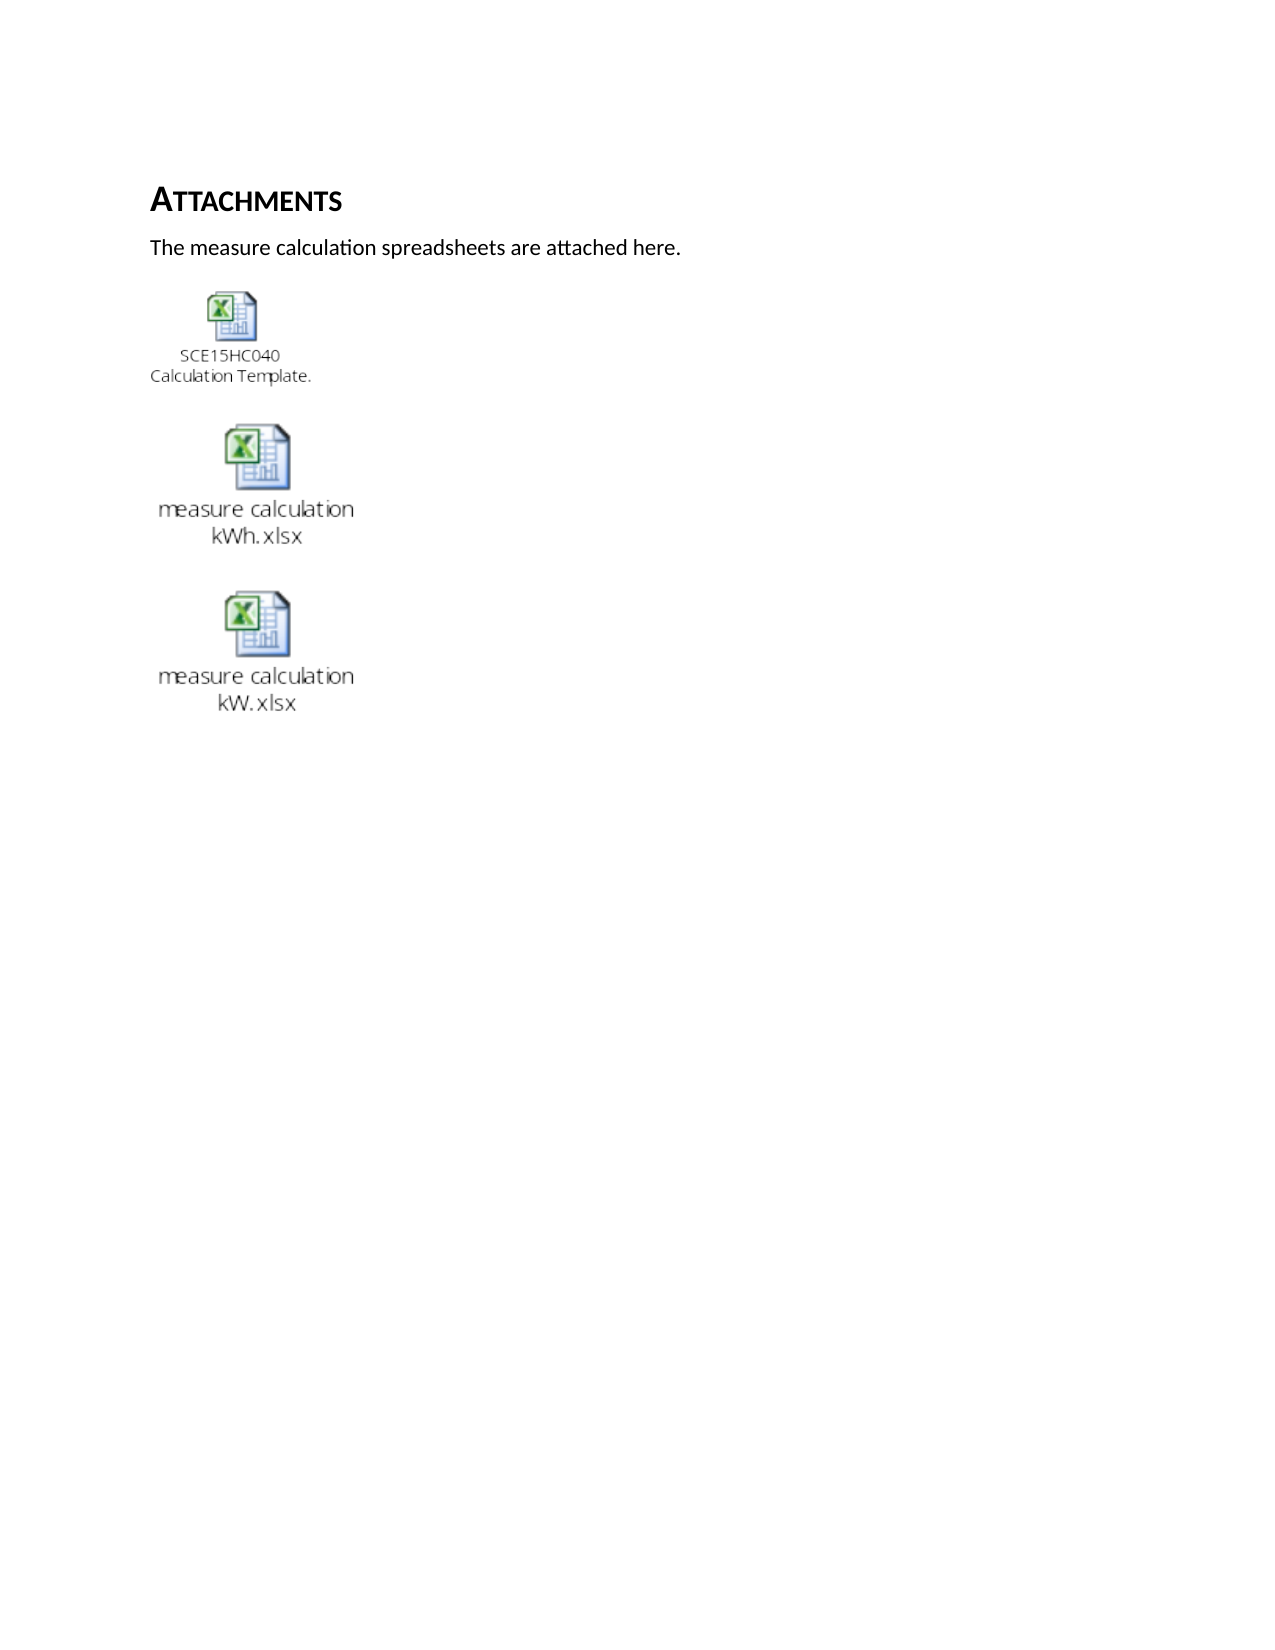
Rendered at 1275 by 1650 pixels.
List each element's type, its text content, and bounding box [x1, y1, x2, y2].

subtitle Attachments [150, 175, 1125, 221]
text The measure calculation spreadsheets are attached here. [150, 233, 1125, 261]
